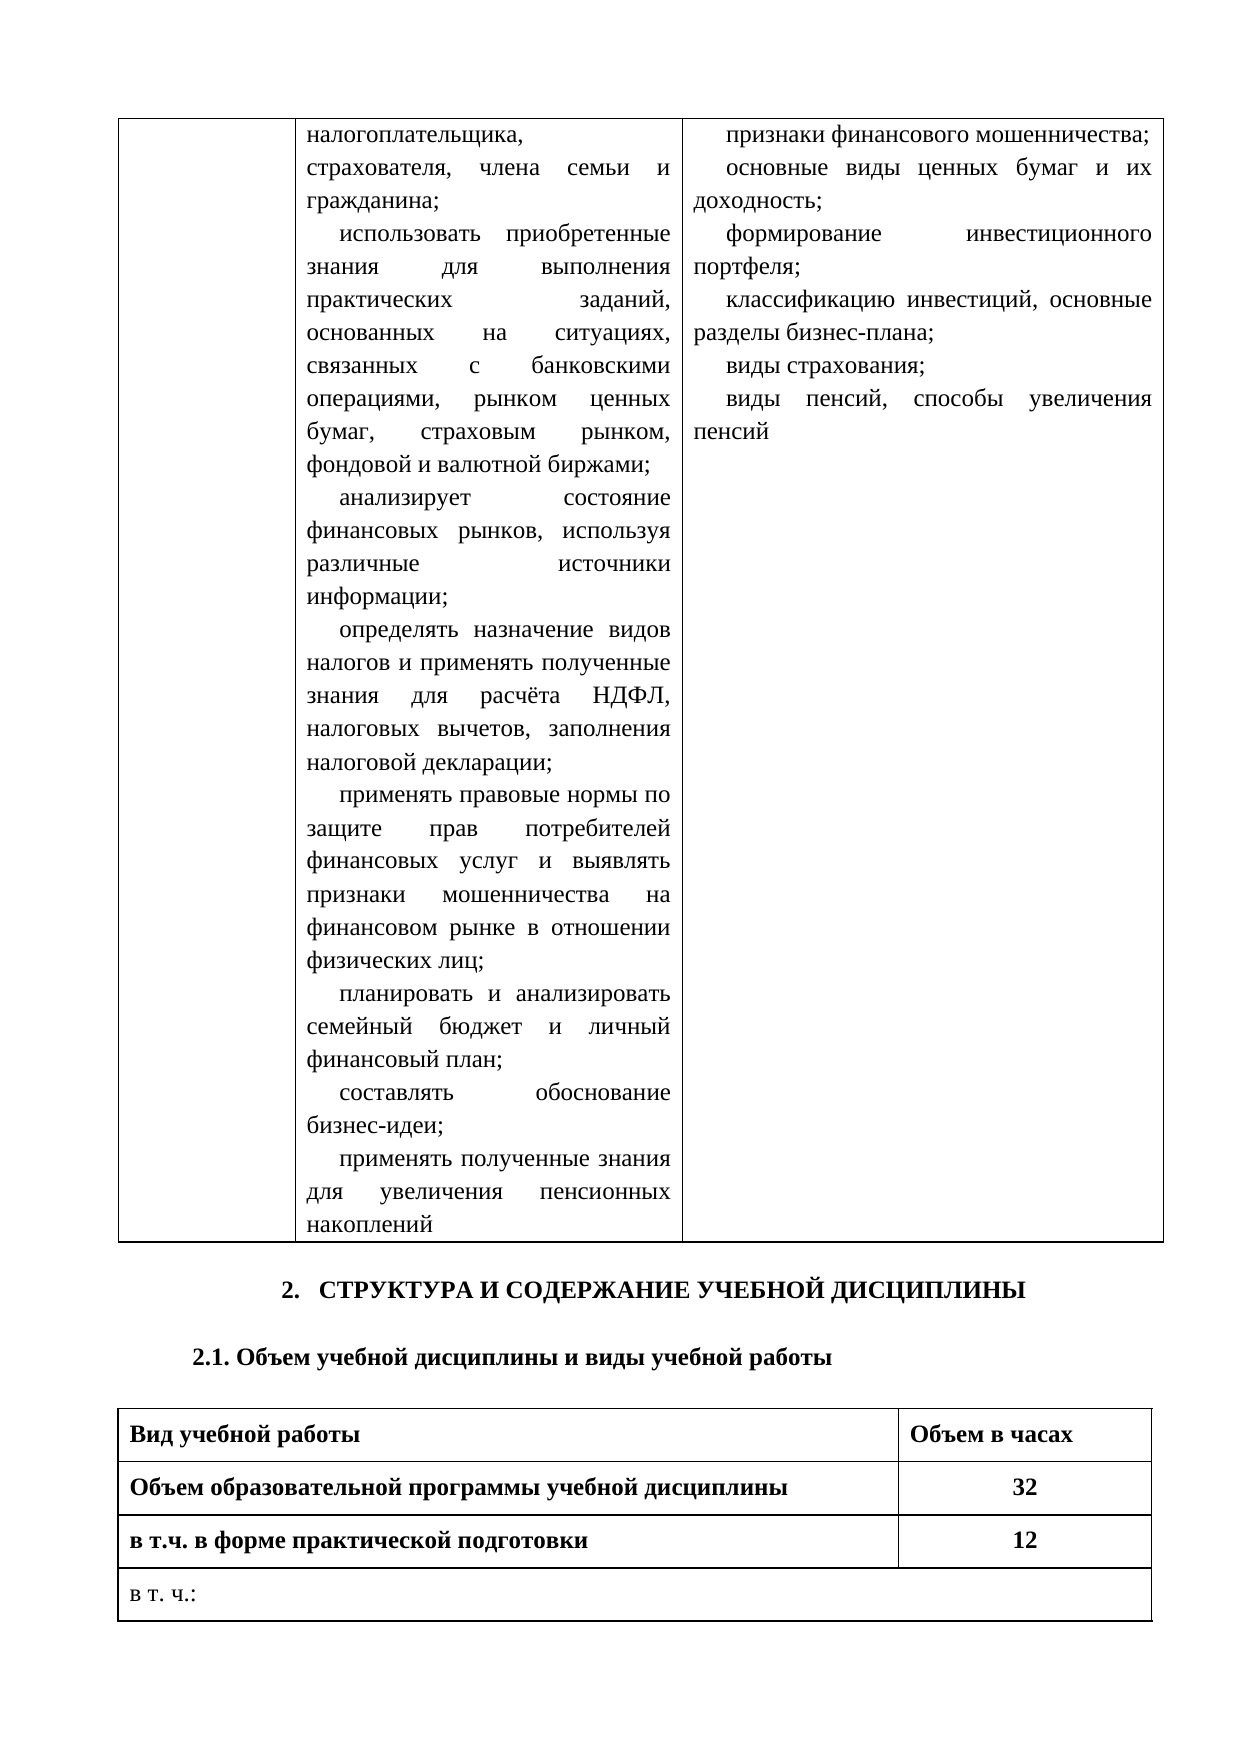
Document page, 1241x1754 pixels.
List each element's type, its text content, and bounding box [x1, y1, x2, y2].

table_cell Объем образовательной программы учебной дисциплины [119, 1462, 898, 1514]
table_cell в т. ч.: [119, 1569, 1151, 1620]
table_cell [683, 119, 1163, 1241]
list Объем учебной дисциплины и виды учебной работы [192, 1342, 1152, 1370]
table_cell 12 [899, 1516, 1151, 1567]
table_cell 32 [899, 1462, 1151, 1514]
table_header Вид учебной работы [119, 1409, 898, 1461]
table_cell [296, 119, 682, 1241]
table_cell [119, 119, 295, 1241]
list СТРУКТУРА И СОДЕРЖАНИЕ УЧЕБНОЙ ДИСЦИПЛИНЫ [156, 1276, 1152, 1304]
table_cell в т.ч. в форме практической подготовки [119, 1516, 898, 1567]
table_header Объем в часах [899, 1409, 1151, 1461]
